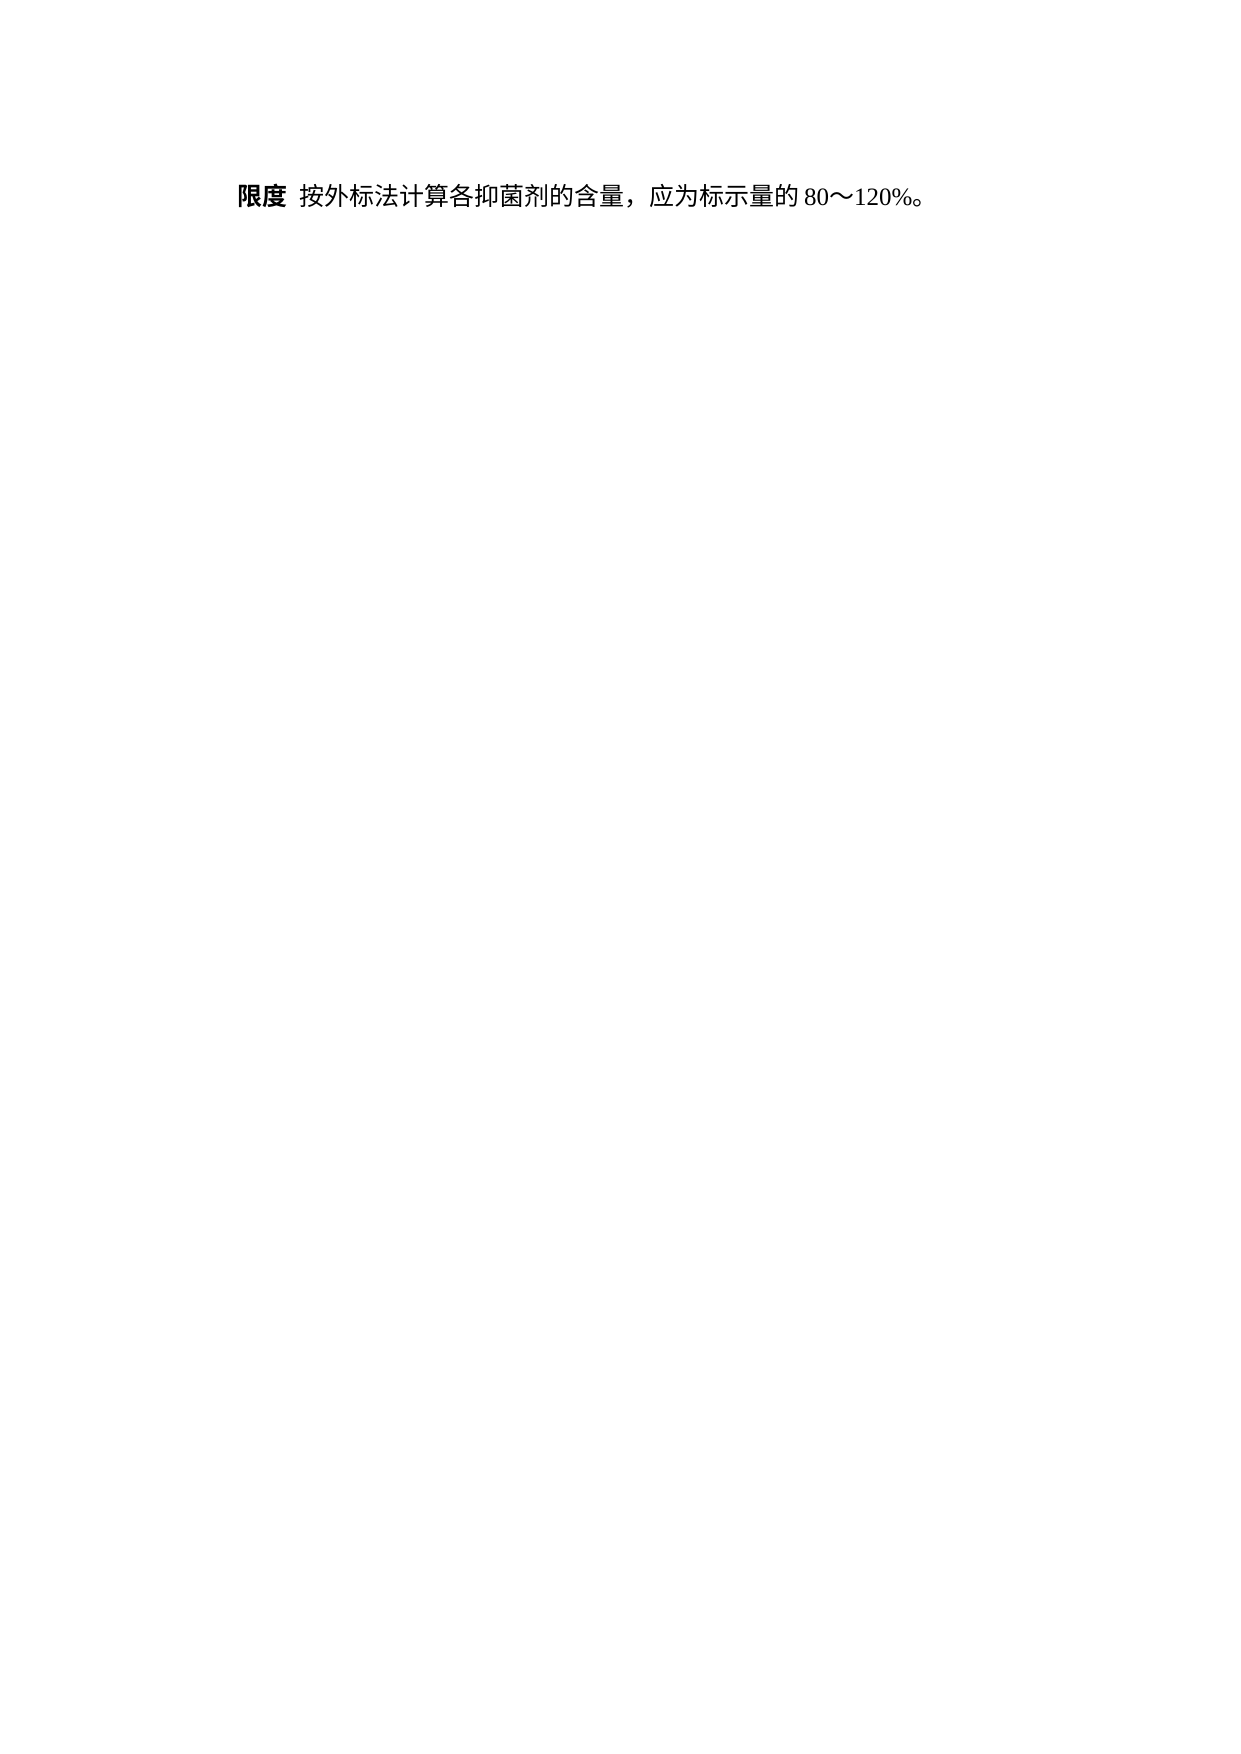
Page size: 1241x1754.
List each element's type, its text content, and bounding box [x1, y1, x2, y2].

text 限度 按外标法计算各抑菌剂的含量，应为标示量的80～120%。 [187, 162, 1053, 227]
